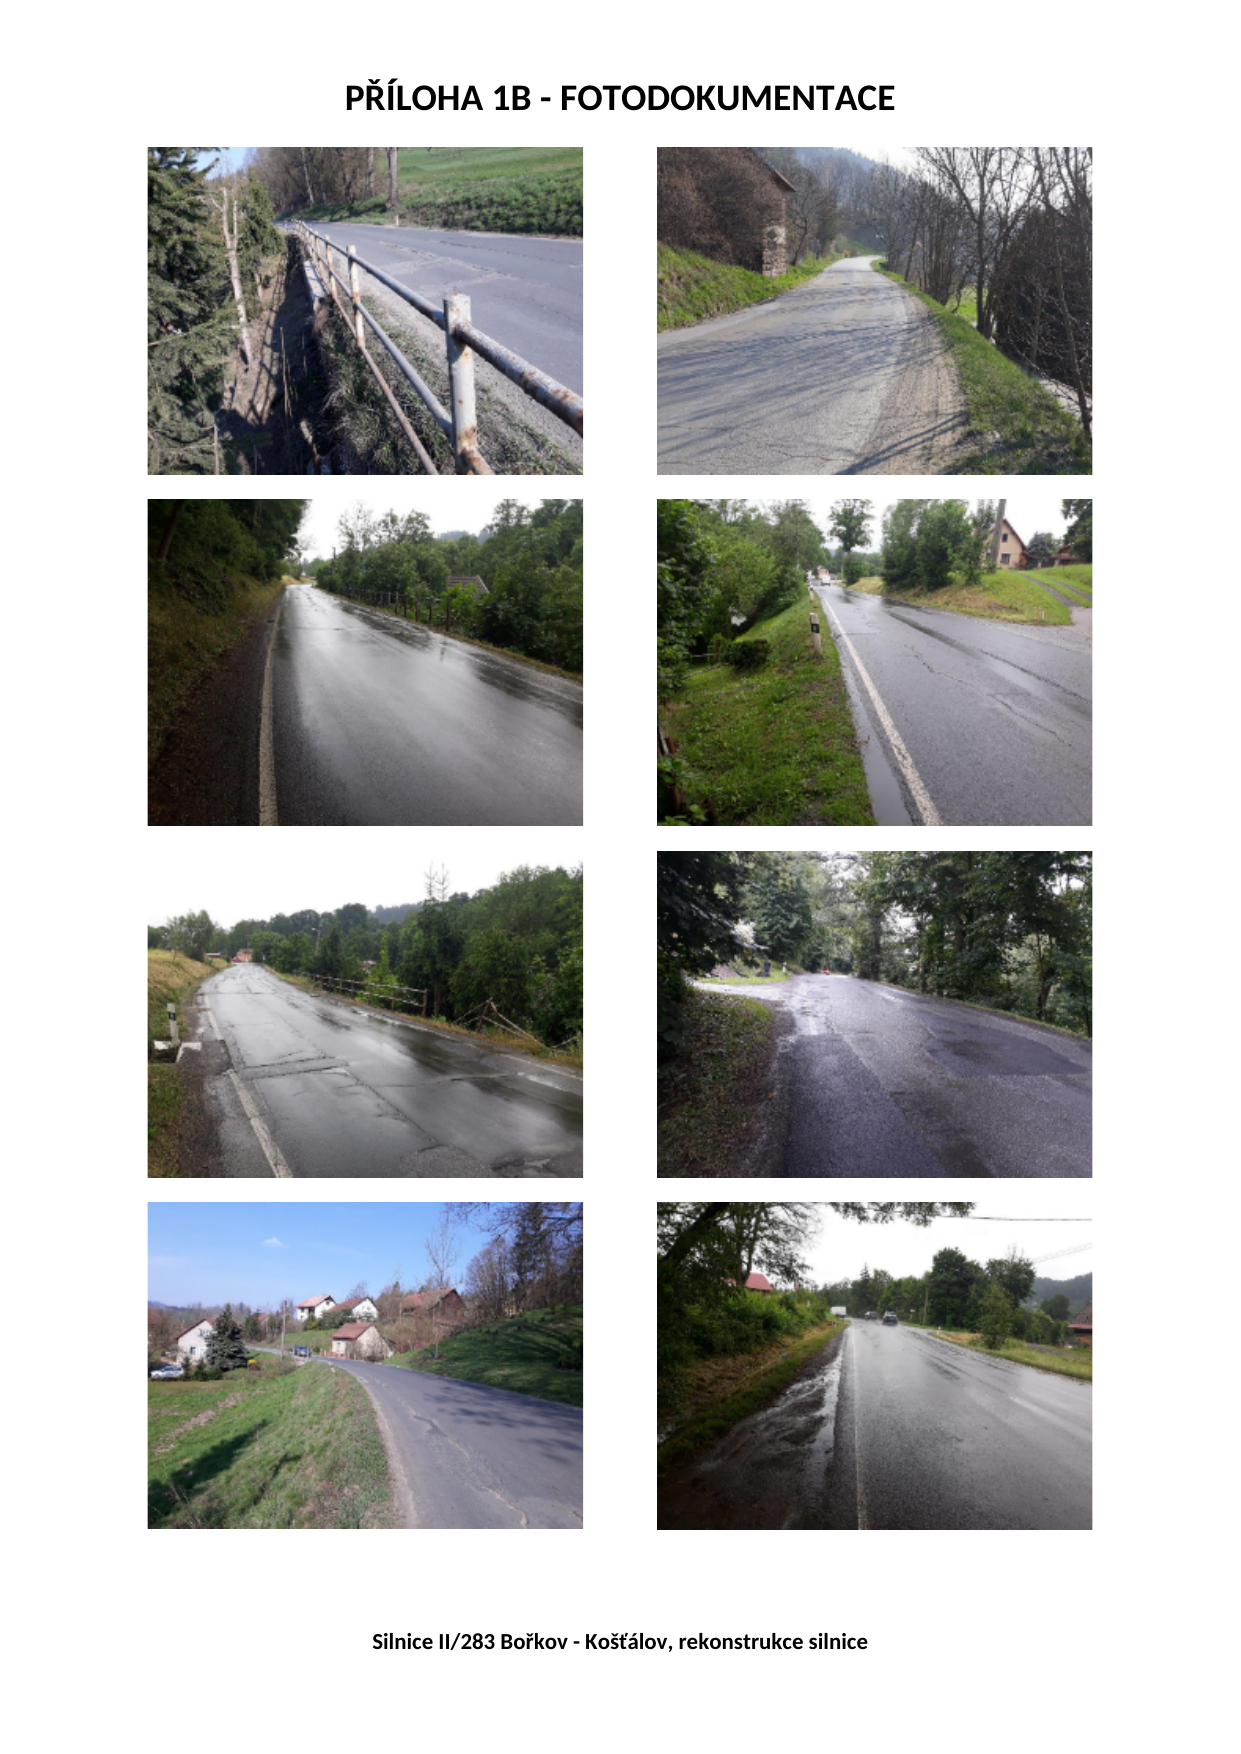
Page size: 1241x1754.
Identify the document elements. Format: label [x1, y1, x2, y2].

picture [147, 499, 584, 826]
picture [147, 147, 584, 475]
picture [657, 147, 1093, 475]
picture [657, 499, 1093, 826]
picture [657, 1202, 1093, 1530]
picture [657, 851, 1093, 1178]
picture [147, 1202, 584, 1529]
picture [147, 850, 584, 1178]
